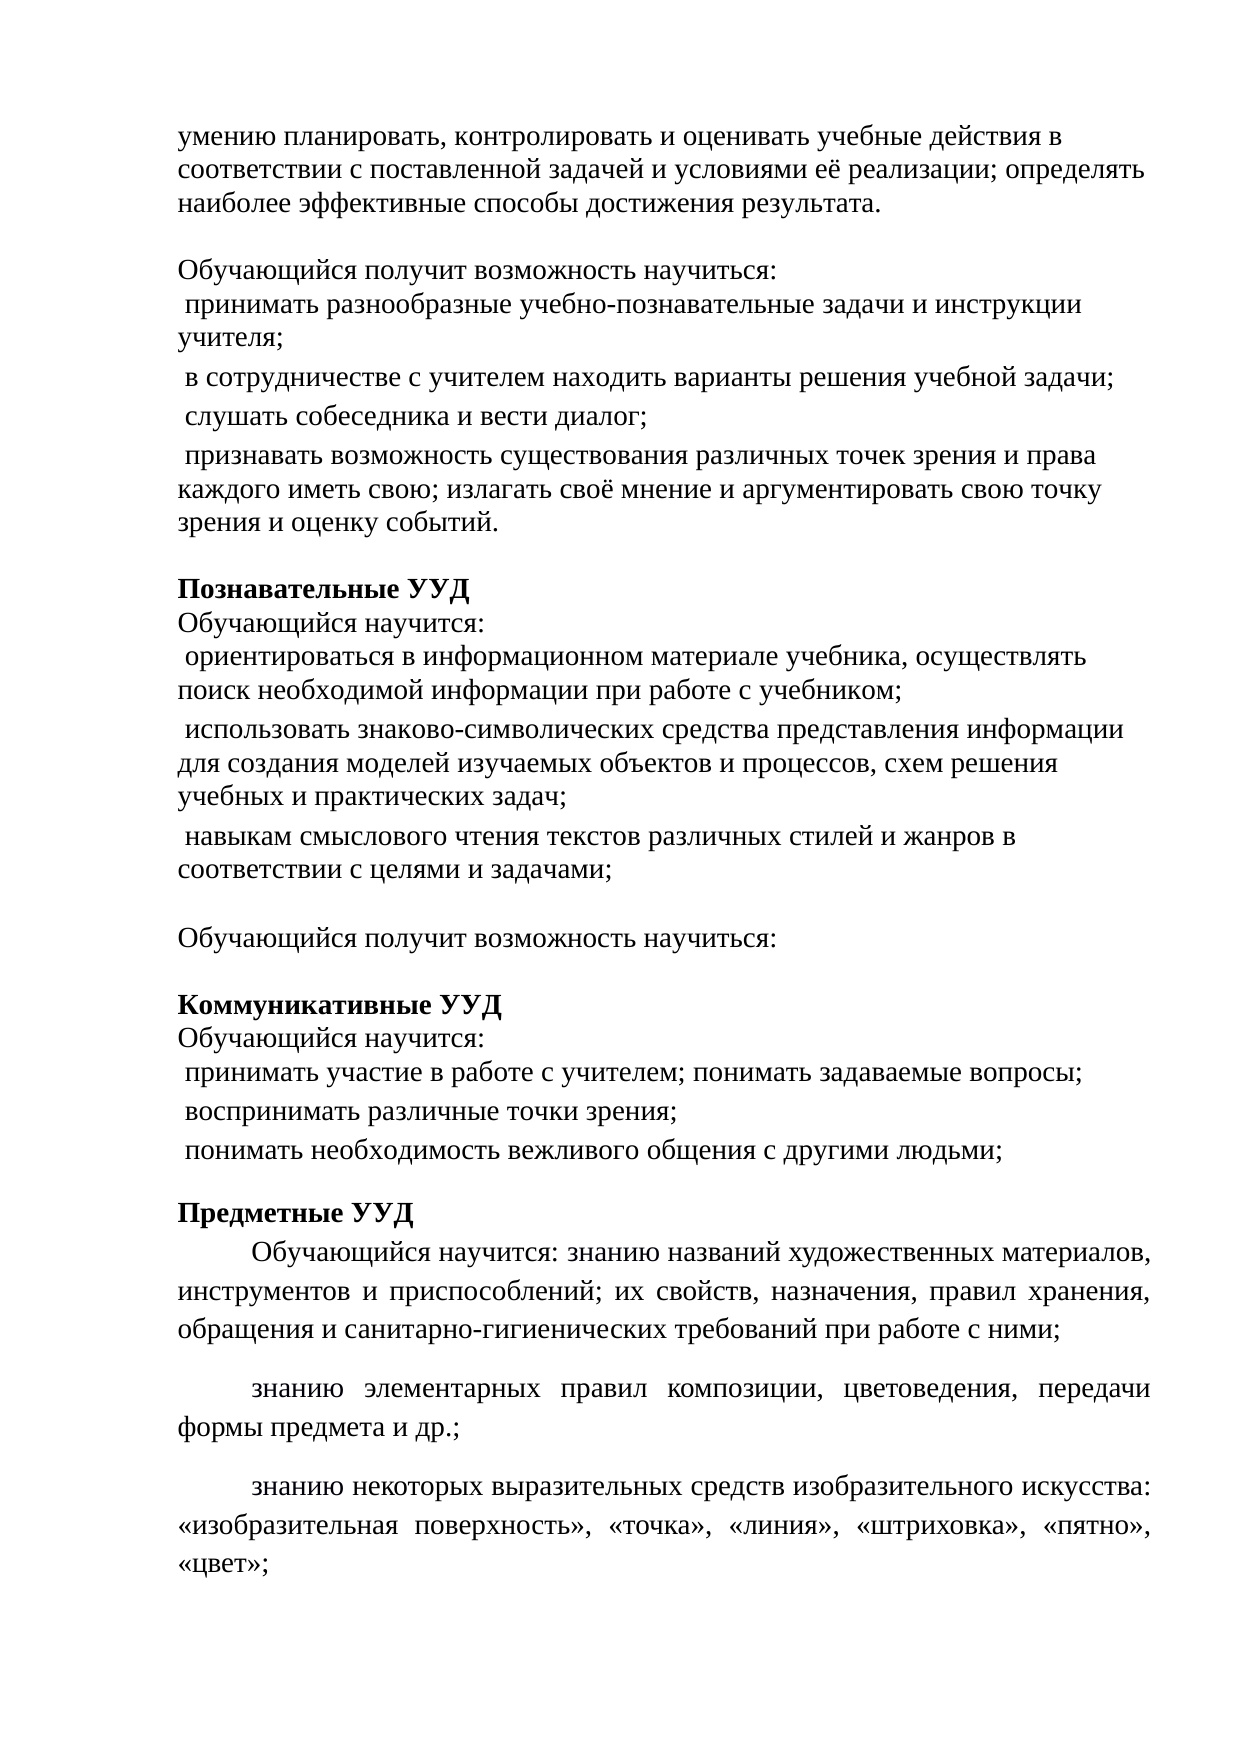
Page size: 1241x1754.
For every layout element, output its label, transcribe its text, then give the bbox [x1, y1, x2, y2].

text Обучающийся научится: [177, 605, 1152, 638]
text Коммуникативные УУД [177, 987, 1152, 1020]
text Обучающийся научится: знанию названий художественных материалов, инструментов и приспособлений; их свойств, назначения, правил хранения, обращения и санитарно-гигиенических требований при работе с ними; [177, 1234, 1152, 1345]
text Обучающийся научится: [177, 1020, 1152, 1054]
text умению планировать, контролировать и оценивать учебные действия в соответствии с поставленной задачей и условиями её реализации; определять наиболее эффективные способы достижения результата. [177, 118, 1152, 219]
text знанию некоторых выразительных средств изобразительного искусства: «изобразительная поверхность», «точка», «линия», «штриховка», «пятно», «цвет»; [177, 1468, 1152, 1579]
text ориентироваться в информационном материале учебника, осуществлять поиск необходимой информации при работе с учебником; [177, 638, 1152, 706]
text Предметные УУД [177, 1195, 1152, 1228]
text навыкам смыслового чтения текстов различных стилей и жанров в соответствии с целями и задачами; [177, 818, 1152, 885]
text Обучающийся получит возможность научиться: [177, 920, 1152, 953]
text принимать участие в работе с учителем; понимать задаваемые вопросы; [177, 1054, 1152, 1087]
text в сотрудничестве с учителем находить варианты решения учебной задачи; [177, 359, 1152, 392]
text использовать знаково-символических средства представления информации для создания моделей изучаемых объектов и процессов, схем решения учебных и практических задач; [177, 711, 1152, 812]
text принимать разнообразные учебно-познавательные задачи и инструкции учителя; [177, 286, 1152, 353]
text Обучающийся получит возможность научиться: [177, 252, 1152, 286]
text слушать собеседника и вести диалог; [177, 398, 1152, 431]
text понимать необходимость вежливого общения с другими людьми; [177, 1132, 1152, 1166]
text воспринимать различные точки зрения; [177, 1093, 1152, 1127]
text знанию элементарных правил композиции, цветоведения, передачи формы предмета и др.; [177, 1371, 1152, 1443]
text признавать возможность существования различных точек зрения и права каждого иметь свою; излагать своё мнение и аргументировать свою точку зрения и оценку событий. [177, 437, 1152, 538]
text Познавательные УУД [177, 571, 1152, 605]
